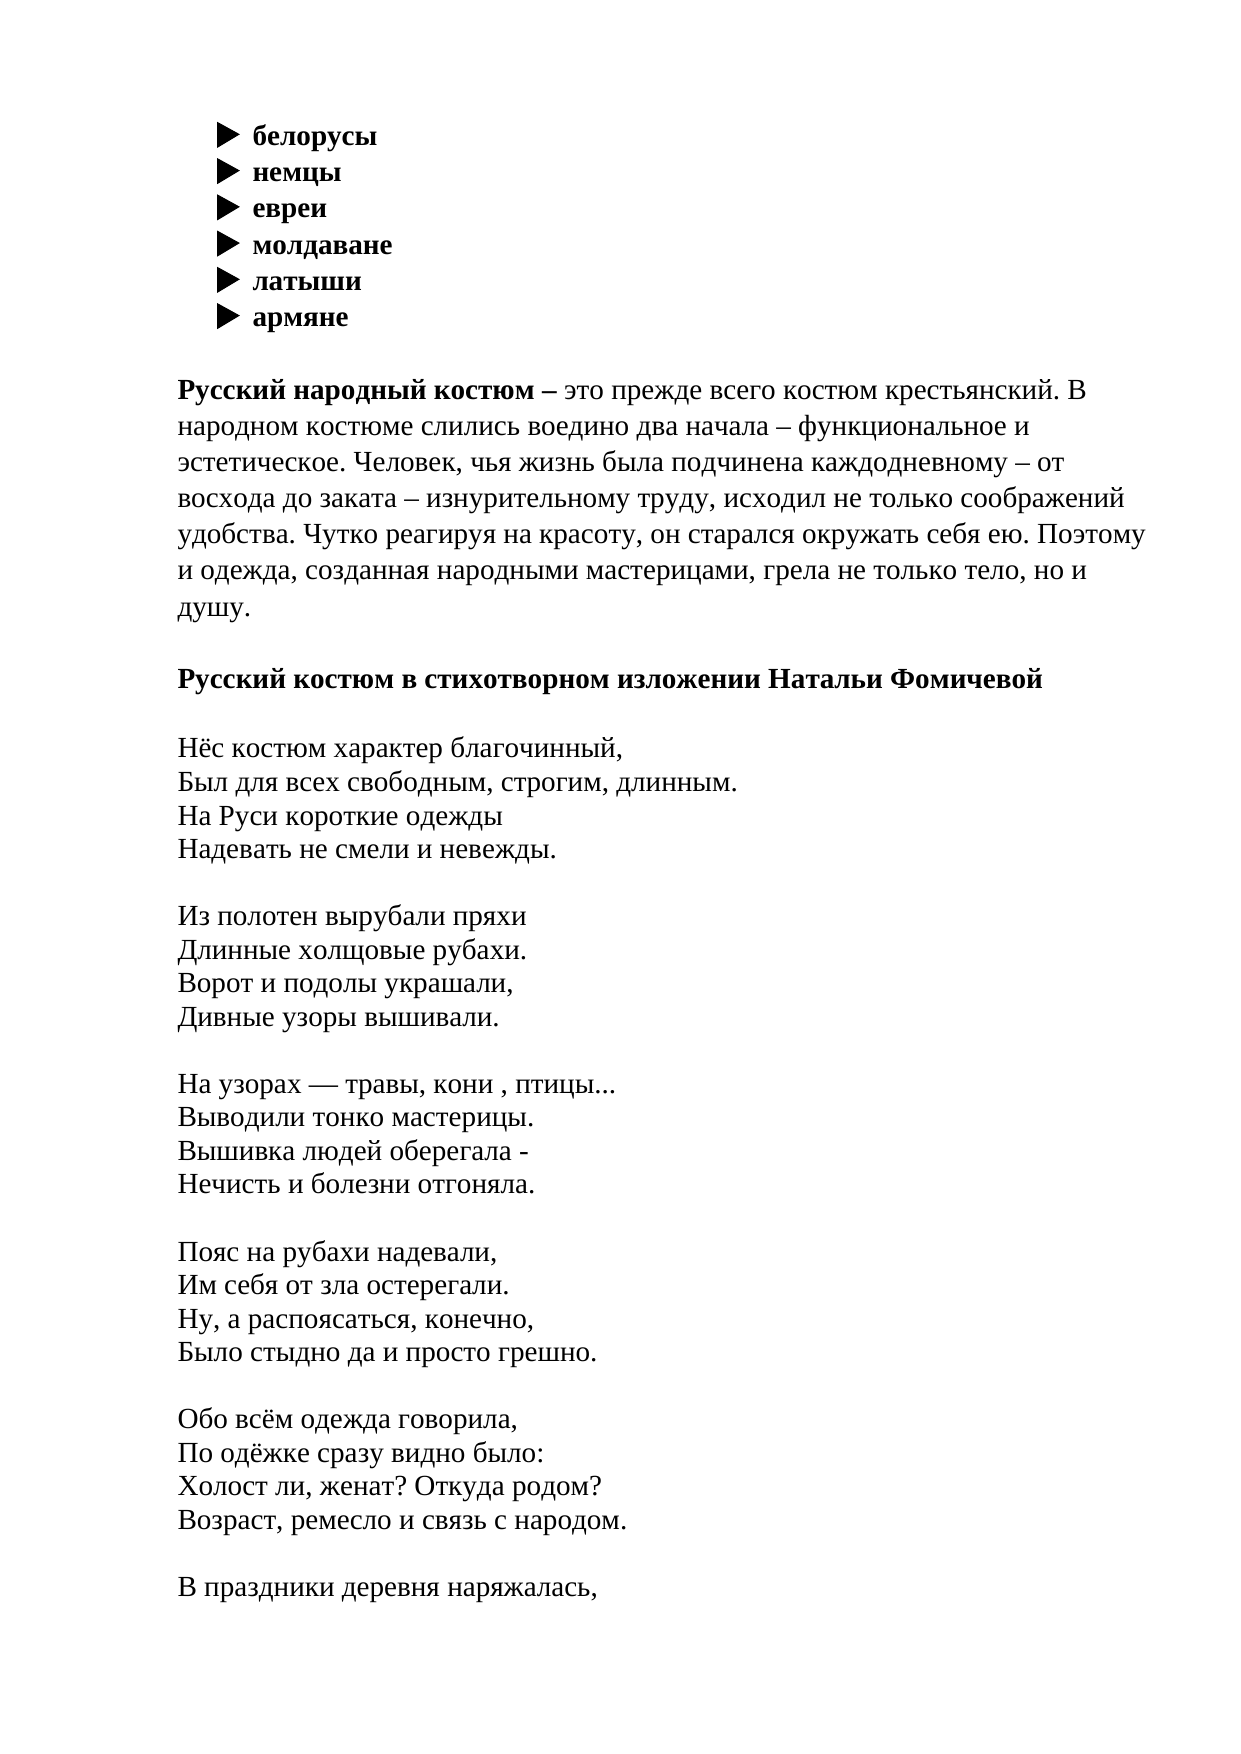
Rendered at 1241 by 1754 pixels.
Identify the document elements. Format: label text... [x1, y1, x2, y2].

list немцы [215, 154, 1152, 188]
text Выводили тонко мастерицы. [177, 1099, 1152, 1133]
text Вышивка людей оберегала - [177, 1133, 1152, 1167]
text Русский народный костюм – это прежде всего костюм крестьянский. В народном костюме слились воедино два начала – функциональное и эстетическое. Человек, чья жизнь была подчинена каждодневному – от восхода до заката – изнурительному труду, исходил не только соображений удобства. Чутко реагируя на красоту, он старался окружать себя ею. Поэтому и одежда, созданная народными мастерицами, грела не только тело, но и душу. [177, 372, 1152, 622]
list евреи [215, 191, 1152, 224]
text Пояс на рубахи надевали, [177, 1234, 1152, 1267]
text Нёс костюм характер благочинный, [177, 731, 1152, 764]
text Возраст, ремесло и связь с народом. [177, 1502, 1152, 1536]
text На узорах — травы, кони , птицы... [177, 1066, 1152, 1099]
text Было стыдно да и просто грешно. [177, 1334, 1152, 1368]
text Им себя от зла остерегали. [177, 1267, 1152, 1301]
text Ну, а распоясаться, конечно, [177, 1301, 1152, 1334]
text Надевать не смели и невежды. [177, 831, 1152, 865]
text На Руси короткие одежды [177, 798, 1152, 831]
text Ворот и подолы украшали, [177, 965, 1152, 999]
list армяне [215, 299, 1152, 333]
text Был для всех свободным, строгим, длинным. [177, 764, 1152, 798]
text Русский костюм в стихотворном изложении Натальи Фомичевой [177, 661, 1152, 694]
list белорусы [215, 118, 1152, 152]
list молдаване [215, 227, 1152, 261]
text Обо всём одежда говорила, [177, 1401, 1152, 1435]
text В праздники деревня наряжалась, [177, 1569, 1152, 1603]
text Длинные холщовые рубахи. [177, 932, 1152, 965]
text По одёжке сразу видно было: [177, 1435, 1152, 1468]
text Холост ли, женат? Откуда родом? [177, 1468, 1152, 1502]
text Нечисть и болезни отгоняла. [177, 1167, 1152, 1200]
text Из полотен вырубали пряхи [177, 898, 1152, 932]
text Дивные узоры вышивали. [177, 999, 1152, 1032]
list латыши [215, 263, 1152, 297]
